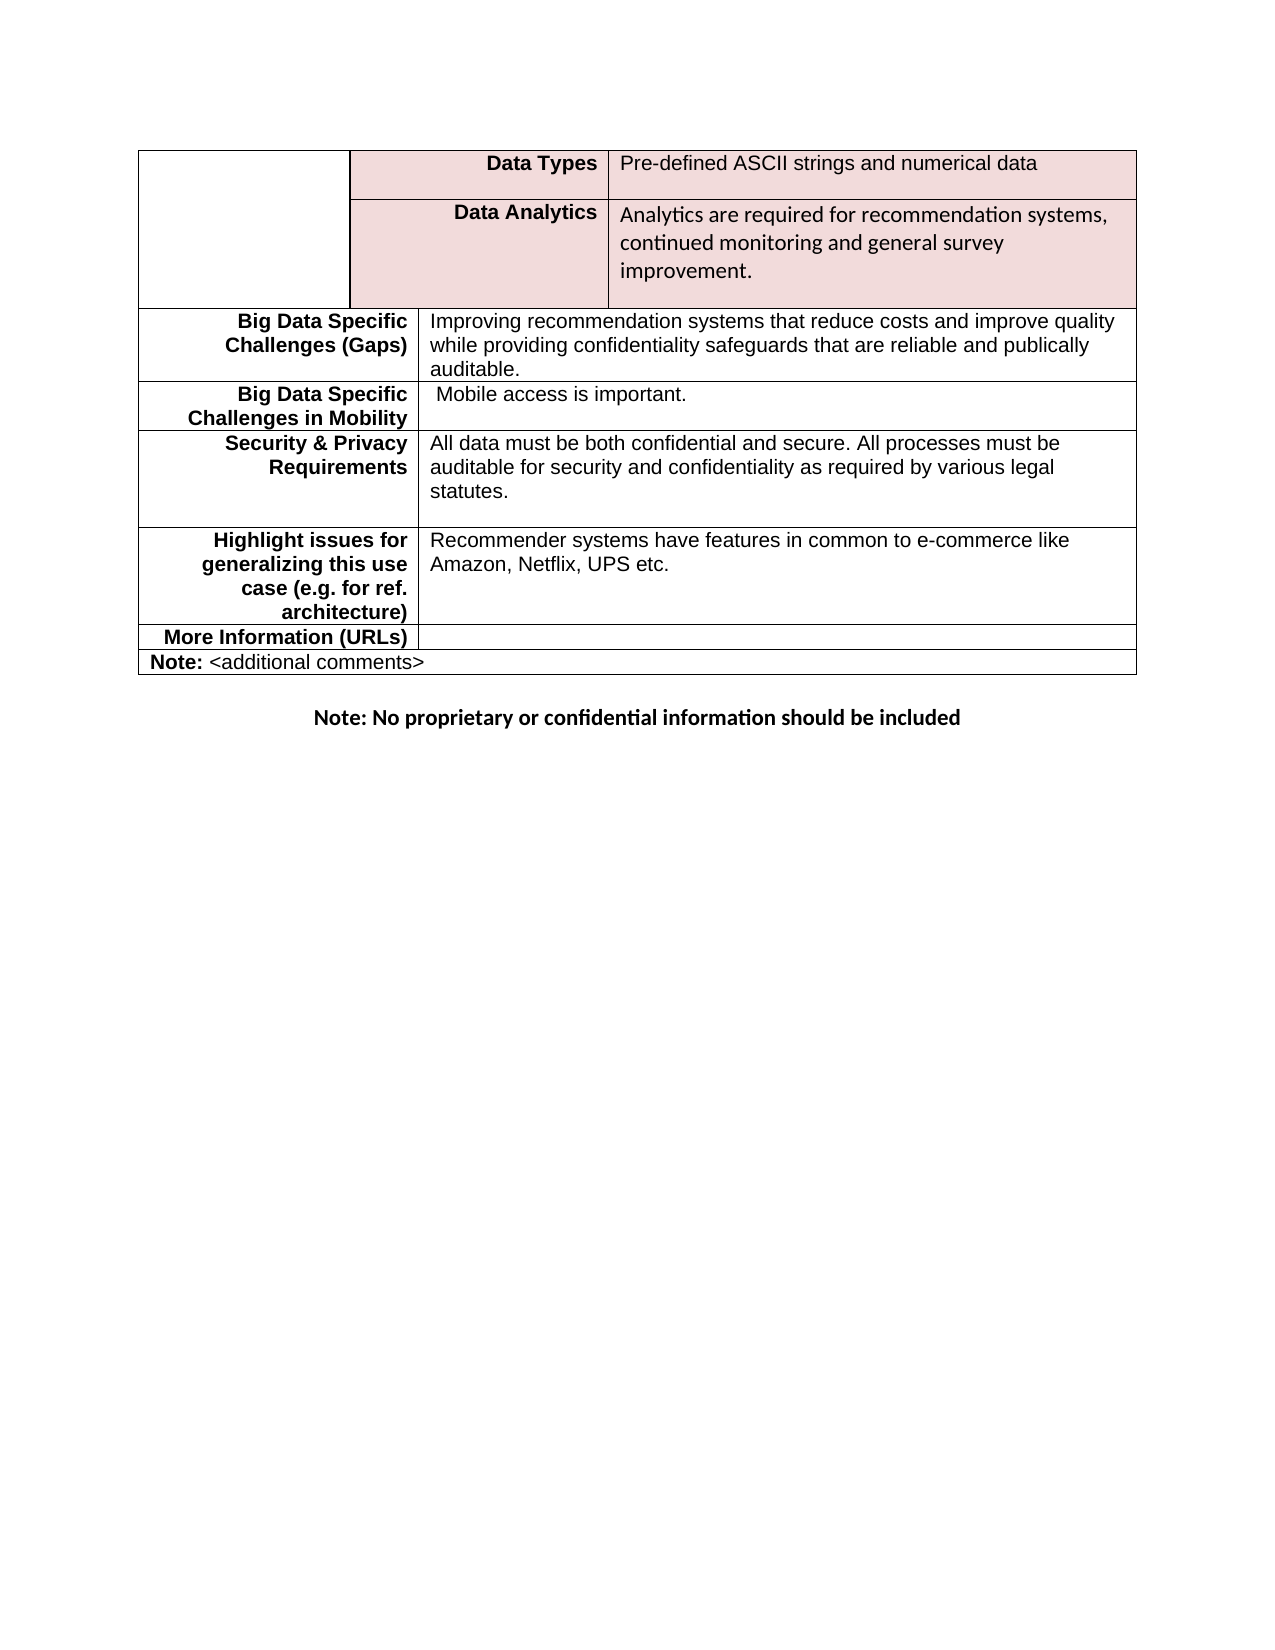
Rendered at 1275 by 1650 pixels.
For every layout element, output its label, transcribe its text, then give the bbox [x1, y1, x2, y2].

table_cell All data must be both confidential and secure. All processes must be auditable for security and confidentiality as required by various legal statutes. [419, 431, 1136, 527]
text Note: No proprietary or confidential information should be included [150, 703, 1125, 731]
table_cell [419, 625, 1136, 649]
table_cell Data Types [351, 151, 608, 199]
table_cell More Information (URLs) [139, 625, 418, 649]
table_cell Security & Privacy Requirements [139, 431, 418, 527]
table_cell Pre-defined ASCII strings and numerical data [609, 151, 1136, 199]
table_cell Improving recommendation systems that reduce costs and improve quality while providing confidentiality safeguards that are reliable and publically auditable. [419, 309, 1136, 381]
table_cell Mobile access is important. [419, 382, 1136, 430]
table_cell Big Data Specific Challenges (Gaps) [139, 309, 418, 381]
table_cell Highlight issues for generalizing this use case (e.g. for ref. architecture) [139, 528, 418, 624]
table_cell Note: <additional comments> [139, 650, 1136, 674]
table_cell Recommender systems have features in common to e-commerce like Amazon, Netflix, UPS etc. [419, 528, 1136, 624]
table_cell Big Data Specific Challenges in Mobility [139, 382, 418, 430]
table_cell Data Analytics [351, 200, 608, 308]
table_cell Analytics are required for recommendation systems, continued monitoring and general survey improvement. [609, 200, 1136, 308]
